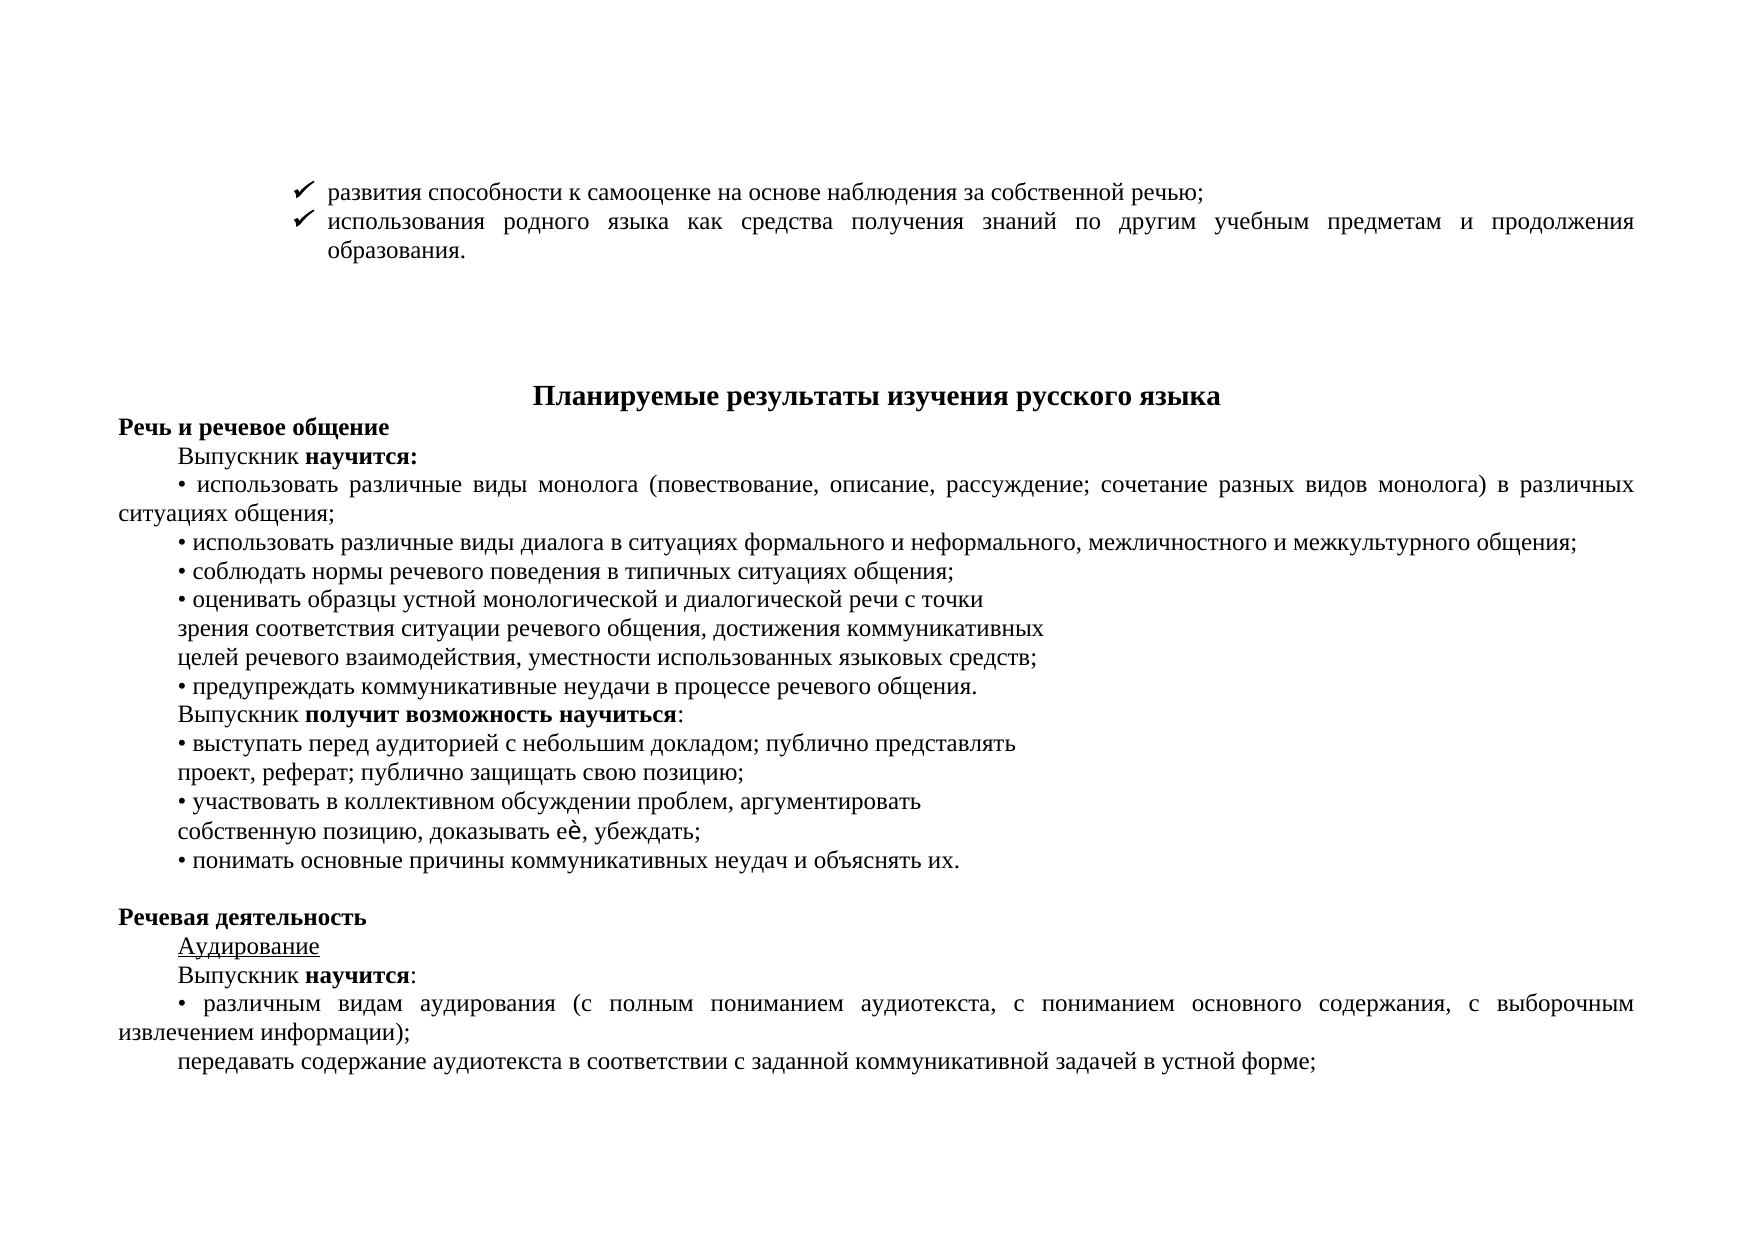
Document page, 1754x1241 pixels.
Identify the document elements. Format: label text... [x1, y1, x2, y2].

list использования родного языка как средства получения знаний по другим учебным предметам и продолжения образования. [290, 206, 1636, 263]
text целей речевого взаимодействия, уместности использованных языковых средств; [118, 642, 1636, 671]
text • различным видам аудирования (с полным пониманием аудиотекста, с пониманием основного содержания, с выборочным извлечением информации); [118, 988, 1636, 1046]
text • использовать различные виды монолога (повествование, описание, рассуждение; сочетание разных видов монолога) в различных ситуациях общения; [118, 469, 1636, 527]
text Речевая деятельность [118, 902, 1636, 931]
text собственную позицию, доказывать еѐ, убеждать; [118, 814, 1636, 845]
text • понимать основные причины коммуникативных неудач и объяснять их. [118, 845, 1636, 873]
text Выпускник научится: [118, 441, 1636, 469]
text • участвовать в коллективном обсуждении проблем, аргументировать [118, 786, 1636, 814]
text • соблюдать нормы речевого поведения в типичных ситуациях общения; [118, 556, 1636, 584]
text Планируемые результаты изучения русского языка [118, 378, 1636, 412]
list развития способности к самооценке на основе наблюдения за собственной речью; [290, 177, 1636, 206]
text проект, реферат; публично защищать свою позицию; [118, 757, 1636, 786]
text Выпускник получит возможность научиться: [118, 699, 1636, 728]
text • оценивать образцы устной монологической и диалогической речи с точки [118, 584, 1636, 613]
text • использовать различные виды диалога в ситуациях формального и неформального, межличностного и межкультурного общения; [118, 527, 1636, 556]
text Речь и речевое общение [118, 412, 1636, 441]
text • выступать перед аудиторией с небольшим докладом; публично представлять [118, 728, 1636, 757]
text Выпускник научится: [118, 960, 1636, 988]
text Аудирование [118, 931, 1636, 960]
text зрения соответствия ситуации речевого общения, достижения коммуникативных [118, 613, 1636, 642]
text • предупреждать коммуникативные неудачи в процессе речевого общения. [118, 671, 1636, 699]
text передавать содержание аудиотекста в соответствии с заданной коммуникативной задачей в устной форме; [118, 1046, 1636, 1075]
